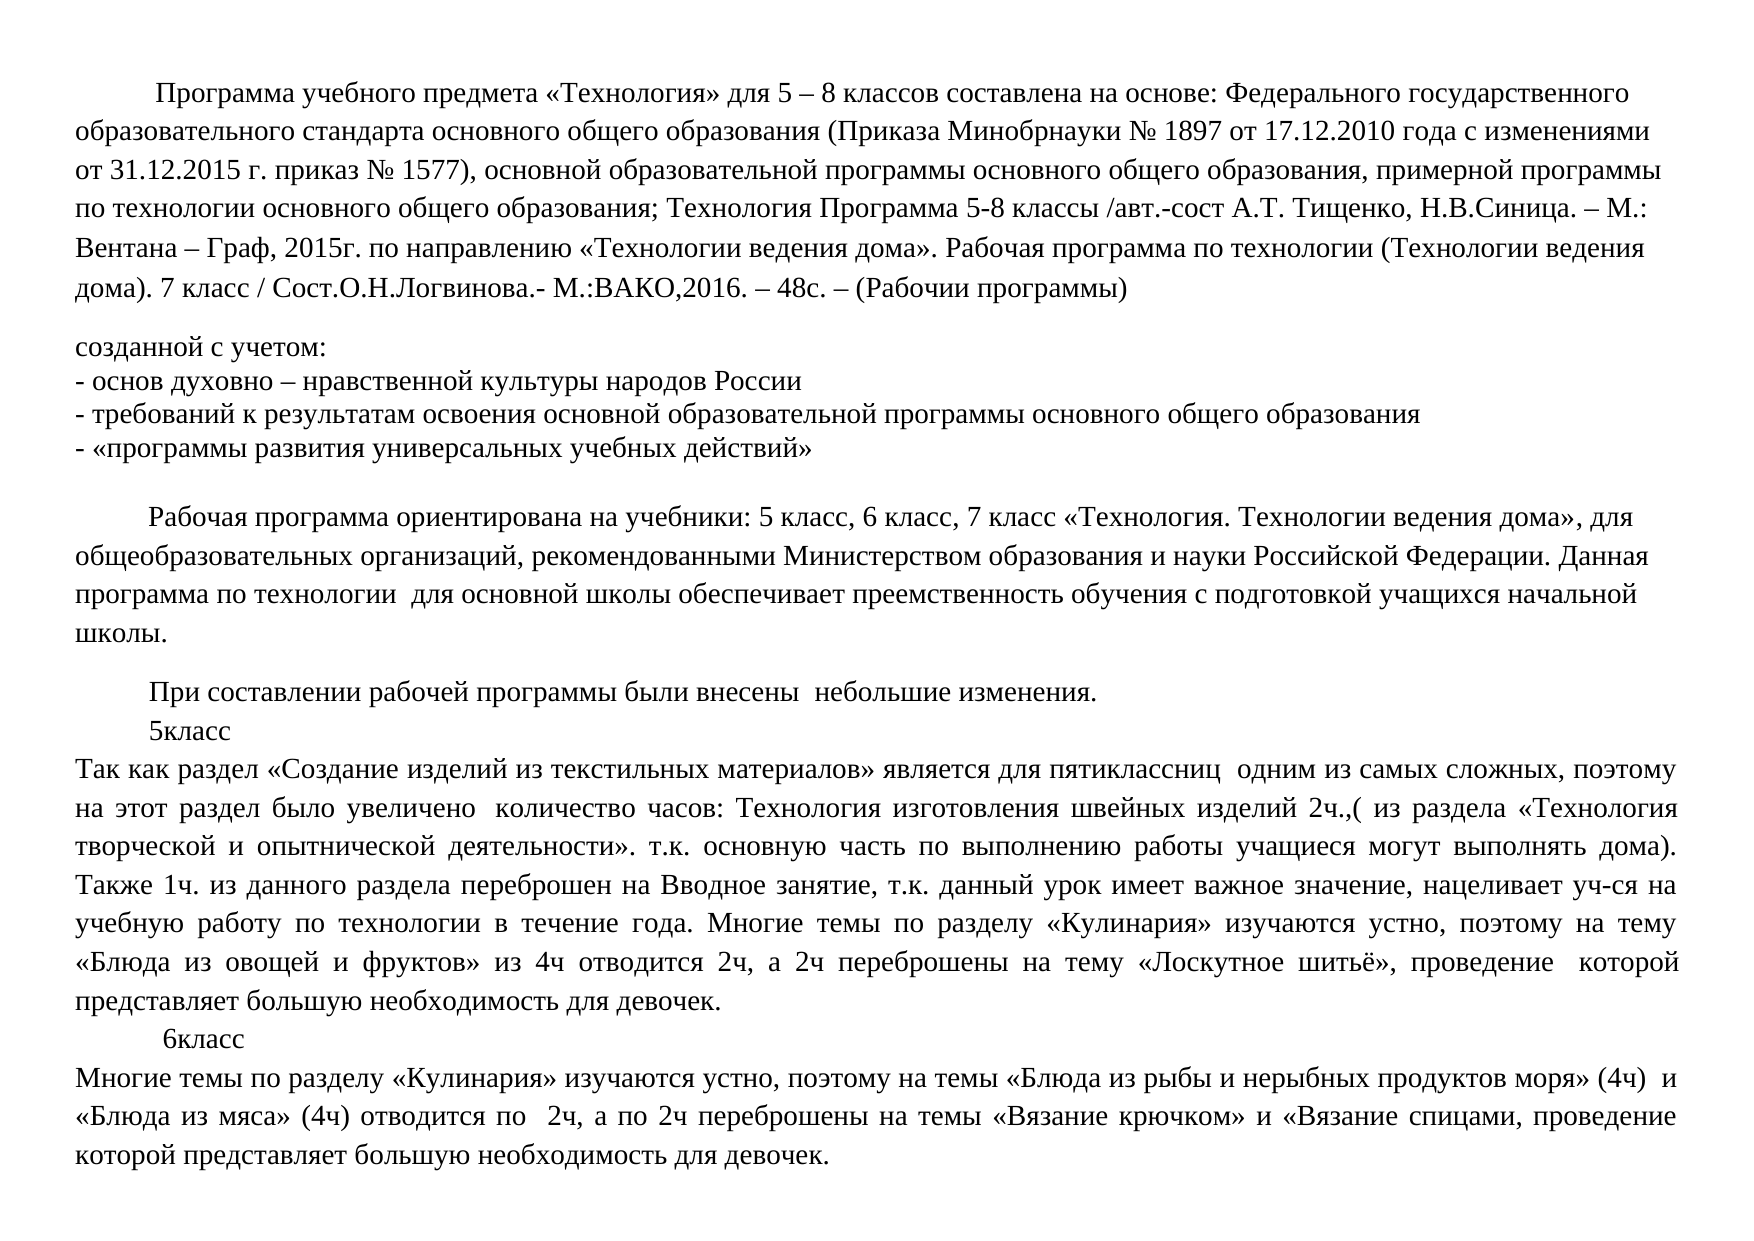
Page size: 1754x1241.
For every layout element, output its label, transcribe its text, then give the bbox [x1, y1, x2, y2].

text Программа учебного предмета «Технология» для 5 – 8 классов составлена на основе: Федерального государственного образовательного стандарта основного общего образования (Приказа Минобрнауки № 1897 от 17.12.2010 года с изменениями от 31.12.2015 г. приказ № 1577), основной образовательной программы основного общего образования, примерной программы по технологии основного общего образования; Технология Программа 5-8 классы /авт.-сост А.Т. Тищенко, Н.В.Синица. – М.: Вентана – Граф, 2015г. по направлению «Технологии ведения дома». Рабочая программа по технологии (Технологии ведения дома). 7 класс / Сост.О.Н.Логвинова.- М.:ВАКО,2016. – 48с. – (Рабочии программы) [75, 75, 1679, 304]
text 6класс [75, 1021, 1679, 1055]
text Рабочая программа ориентирована на учебники: 5 класс, 6 класс, 7 класс «Технология. Технологии ведения дома», для общеобразовательных организаций, рекомендованными Министерством образования и науки Российской Федерации. Данная программа по технологии для основной школы обеспечивает преемственность обучения с подготовкой учащихся начальной школы. [75, 499, 1679, 648]
text 5класс [75, 713, 1679, 746]
text При составлении рабочей программы были внесены небольшие изменения. [75, 674, 1679, 708]
text Так как раздел «Создание изделий из текстильных материалов» является для пятиклассниц одним из самых сложных, поэтому на этот раздел было увеличено количество часов: Технология изготовления швейных изделий 2ч.,( из раздела «Технология творческой и опытнической деятельности». т.к. основную часть по выполнению работы учащиеся могут выполнять дома). Также 1ч. из данного раздела переброшен на Вводное занятие, т.к. данный урок имеет важное значение, нацеливает уч-ся на учебную работу по технологии в течение года. Многие темы по разделу «Кулинария» изучаются устно, поэтому на тему «Блюда из овощей и фруктов» из 4ч отводится 2ч, а 2ч переброшены на тему «Лоскутное шитьё», проведение которой представляет большую необходимость для девочек. [75, 751, 1679, 1016]
text созданной с учетом: - основ духовно – нравственной культуры народов России - требований к результатам освоения основной образовательной программы основного общего образования - «программы развития универсальных учебных действий» [75, 329, 1679, 464]
text Многие темы по разделу «Кулинария» изучаются устно, поэтому на темы «Блюда из рыбы и нерыбных продуктов моря» (4ч) и «Блюда из мяса» (4ч) отводится по 2ч, а по 2ч переброшены на темы «Вязание крючком» и «Вязание спицами, проведение которой представляет большую необходимость для девочек. [75, 1060, 1679, 1170]
